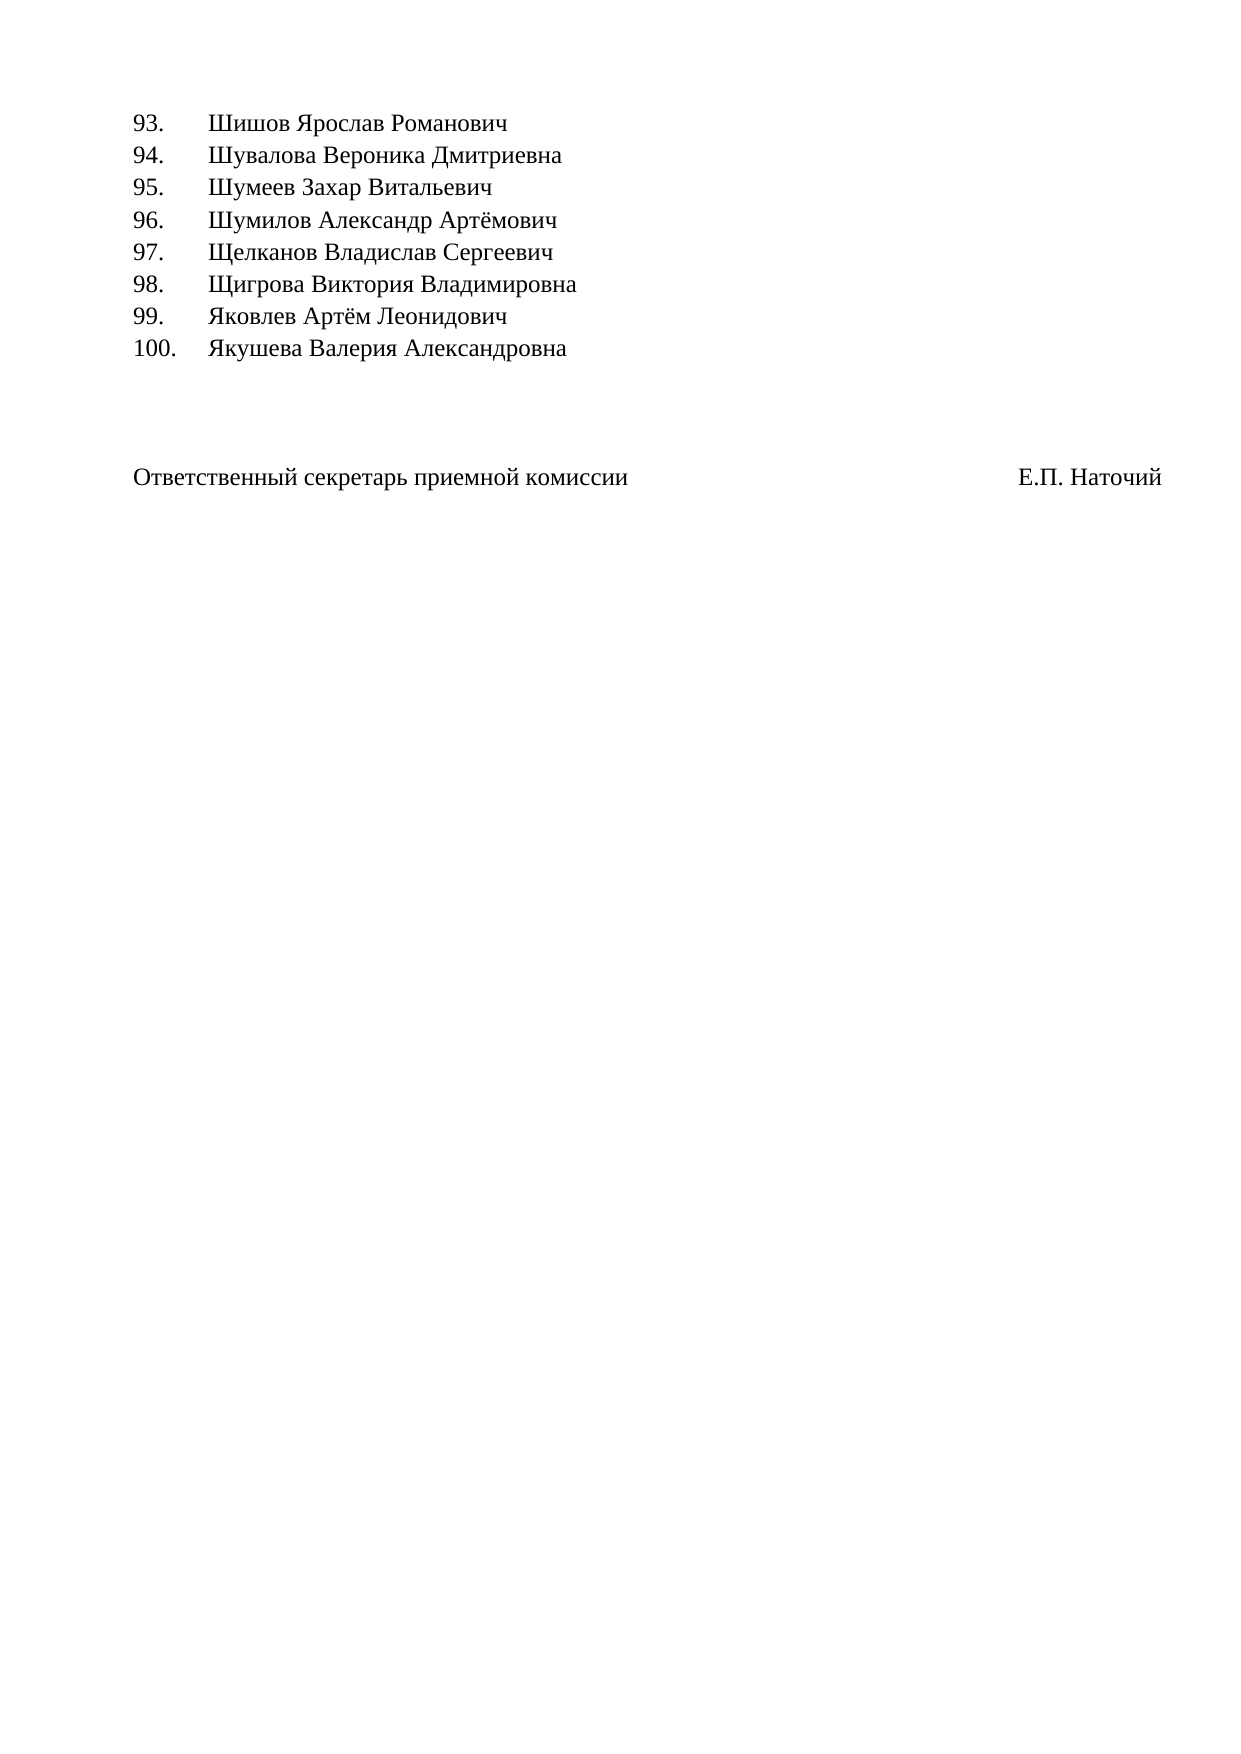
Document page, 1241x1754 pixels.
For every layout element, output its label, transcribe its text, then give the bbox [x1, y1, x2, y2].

list Шишов Ярослав Романович [133, 108, 1167, 137]
list Шумеев Захар Витальевич [133, 172, 1167, 201]
list Шувалова Вероника Дмитриевна [133, 140, 1167, 169]
text Ответственный секретарь приемной комиссии Е.П. Наточий [133, 462, 1167, 491]
list Щелканов Владислав Сергеевич [133, 237, 1167, 266]
list Якушева Валерия Александровна [133, 333, 1167, 362]
list Шумилов Александр Артёмович [133, 205, 1167, 233]
list Яковлев Артём Леонидович [133, 301, 1167, 330]
list Щигрова Виктория Владимировна [133, 269, 1167, 298]
